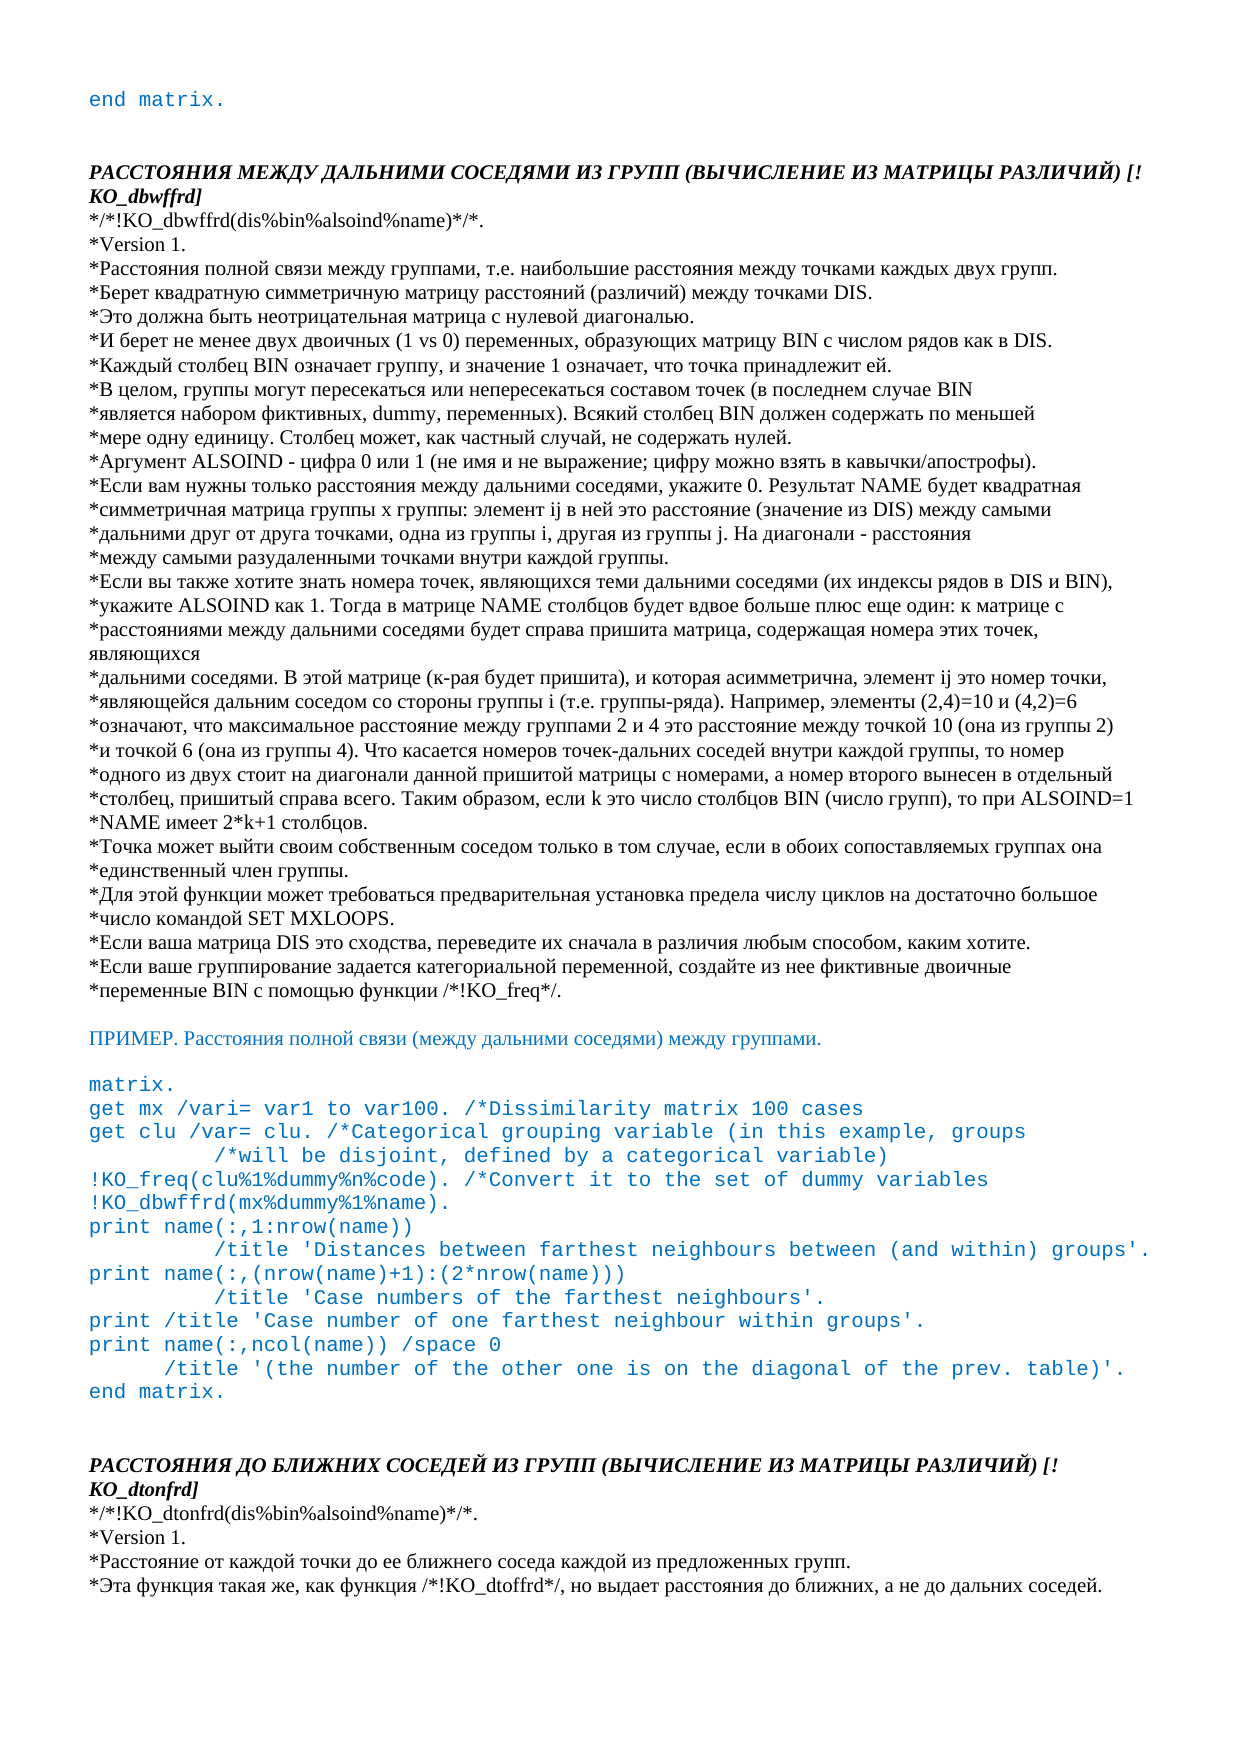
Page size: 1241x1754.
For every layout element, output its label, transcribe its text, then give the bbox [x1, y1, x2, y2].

text *одного из двух стоит на диагонали данной пришитой матрицы с номерами, а номер второго вынесен в отдельный [89, 762, 1152, 786]
text *симметричная матрица группы x группы: элемент ij в ней это расстояние (значение из DIS) между самыми [89, 497, 1152, 521]
text /title '(the number of the other one is on the diagonal of the prev. table)'. [89, 1358, 1152, 1381]
text *Расстояния полной связи между группами, т.е. наибольшие расстояния между точками каждых двух групп. [89, 256, 1152, 280]
text *и точкой 6 (она из группы 4). Что касается номеров точек-дальних соседей внутри каждой группы, то номер [89, 737, 1152, 762]
text *Расстояние от каждой точки до ее ближнего соседа каждой из предложенных групп. [89, 1549, 1152, 1573]
text !KO_dbwffrd(mx%dummy%1%name). [89, 1192, 1152, 1216]
subtitle РАССТОЯНИЯ ДО БЛИЖНИХ СОСЕДЕЙ ИЗ ГРУПП (ВЫЧИСЛЕНИЕ ИЗ МАТРИЦЫ РАЗЛИЧИЙ) [!KO_dtonfrd] [89, 1453, 1152, 1501]
text ПРИМЕР. Расстояния полной связи (между дальними соседями) между группами. [89, 1026, 1152, 1050]
text *Если вы также хотите знать номера точек, являющихся теми дальними соседями (их индексы рядов в DIS и BIN), [89, 569, 1152, 593]
text *Если вам нужны только расстояния между дальними соседями, укажите 0. Результат NAME будет квадратная [89, 473, 1152, 497]
text print name(:,(nrow(name)+1):(2*nrow(name))) [89, 1263, 1152, 1287]
text *Version 1. [89, 232, 1152, 256]
text *Для этой функции может требоваться предварительная установка предела числу циклов на достаточно большое [89, 882, 1152, 906]
text *дальними друг от друга точками, одна из группы i, другая из группы j. На диагонали - расстояния [89, 521, 1152, 545]
text /title 'Distances between farthest neighbours between (and within) groups'. [89, 1239, 1152, 1263]
text *Если ваше группирование задается категориальной переменной, создайте из нее фиктивные двоичные [89, 954, 1152, 978]
text get clu /var= clu. /*Categorical grouping variable (in this example, groups [89, 1121, 1152, 1145]
text print /title 'Case number of one farthest neighbour within groups'. [89, 1310, 1152, 1334]
text *Это должна быть неотрицательная матрица с нулевой диагональю. [89, 304, 1152, 328]
text *число командой SET MXLOOPS. [89, 906, 1152, 930]
text *И берет не менее двух двоичных (1 vs 0) переменных, образующих матрицу BIN с числом рядов как в DIS. [89, 328, 1152, 352]
text *единственный член группы. [89, 858, 1152, 882]
text */*!KO_dbwffrd(dis%bin%alsoind%name)*/*. [89, 208, 1152, 232]
text *NAME имеет 2*k+1 столбцов. [89, 810, 1152, 834]
text *Берет квадратную симметричную матрицу расстояний (различий) между точками DIS. [89, 280, 1152, 304]
text *переменные BIN с помощью функции /*!KO_freq*/. [89, 978, 1152, 1002]
text *означают, что максимальное расстояние между группами 2 и 4 это расстояние между точкой 10 (она из группы 2) [89, 713, 1152, 737]
text /title 'Case numbers of the farthest neighbours'. [89, 1287, 1152, 1310]
subtitle РАССТОЯНИЯ МЕЖДУ ДАЛЬНИМИ СОСЕДЯМИ ИЗ ГРУПП (ВЫЧИСЛЕНИЕ ИЗ МАТРИЦЫ РАЗЛИЧИЙ) [!KO_dbwffrd] [89, 160, 1152, 208]
text *дальними соседями. В этой матрице (к-рая будет пришита), и которая асимметрична, элемент ij это номер точки, [89, 665, 1152, 689]
text get mx /vari= var1 to var100. /*Dissimilarity matrix 100 cases [89, 1098, 1152, 1121]
text print name(:,1:nrow(name)) [89, 1216, 1152, 1239]
text matrix. [89, 1074, 1152, 1098]
text *расстояниями между дальними соседями будет справа пришита матрица, содержащая номера этих точек, являющихся [89, 617, 1152, 665]
text *Version 1. [89, 1525, 1152, 1549]
text *Каждый столбец BIN означает группу, и значение 1 означает, что точка принадлежит ей. [89, 352, 1152, 377]
text *Эта функция такая же, как функция /*!KO_dtoffrd*/, но выдает расстояния до ближних, а не до дальних соседей. [89, 1573, 1152, 1597]
text */*!KO_dtonfrd(dis%bin%alsoind%name)*/*. [89, 1501, 1152, 1525]
text *Аргумент ALSOIND - цифра 0 или 1 (не имя и не выражение; цифру можно взять в кавычки/апострофы). [89, 449, 1152, 473]
text *являющейся дальним соседом со стороны группы i (т.е. группы-ряда). Например, элементы (2,4)=10 и (4,2)=6 [89, 689, 1152, 713]
text *В целом, группы могут пересекаться или непересекаться составом точек (в последнем случае BIN [89, 377, 1152, 401]
text *между самыми разудаленными точками внутри каждой группы. [89, 545, 1152, 569]
text *укажите ALSOIND как 1. Тогда в матрице NAME столбцов будет вдвое больше плюс еще один: к матрице с [89, 593, 1152, 617]
text end matrix. [89, 1381, 1152, 1405]
text *столбец, пришитый справа всего. Таким образом, если k это число столбцов BIN (число групп), то при ALSOIND=1 [89, 786, 1152, 810]
text print name(:,ncol(name)) /space 0 [89, 1334, 1152, 1358]
text *мере одну единицу. Столбец может, как частный случай, не содержать нулей. [89, 425, 1152, 449]
text *является набором фиктивных, dummy, переменных). Всякий столбец BIN должен содержать по меньшей [89, 401, 1152, 425]
text end matrix. [89, 89, 1152, 112]
text *Если ваша матрица DIS это сходства, переведите их сначала в различия любым способом, каким хотите. [89, 930, 1152, 954]
text !KO_freq(clu%1%dummy%n%code). /*Convert it to the set of dummy variables [89, 1168, 1152, 1192]
text /*will be disjoint, defined by a categorical variable) [89, 1145, 1152, 1168]
text *Точка может выйти своим собственным соседом только в том случае, если в обоих сопоставляемых группах она [89, 834, 1152, 858]
